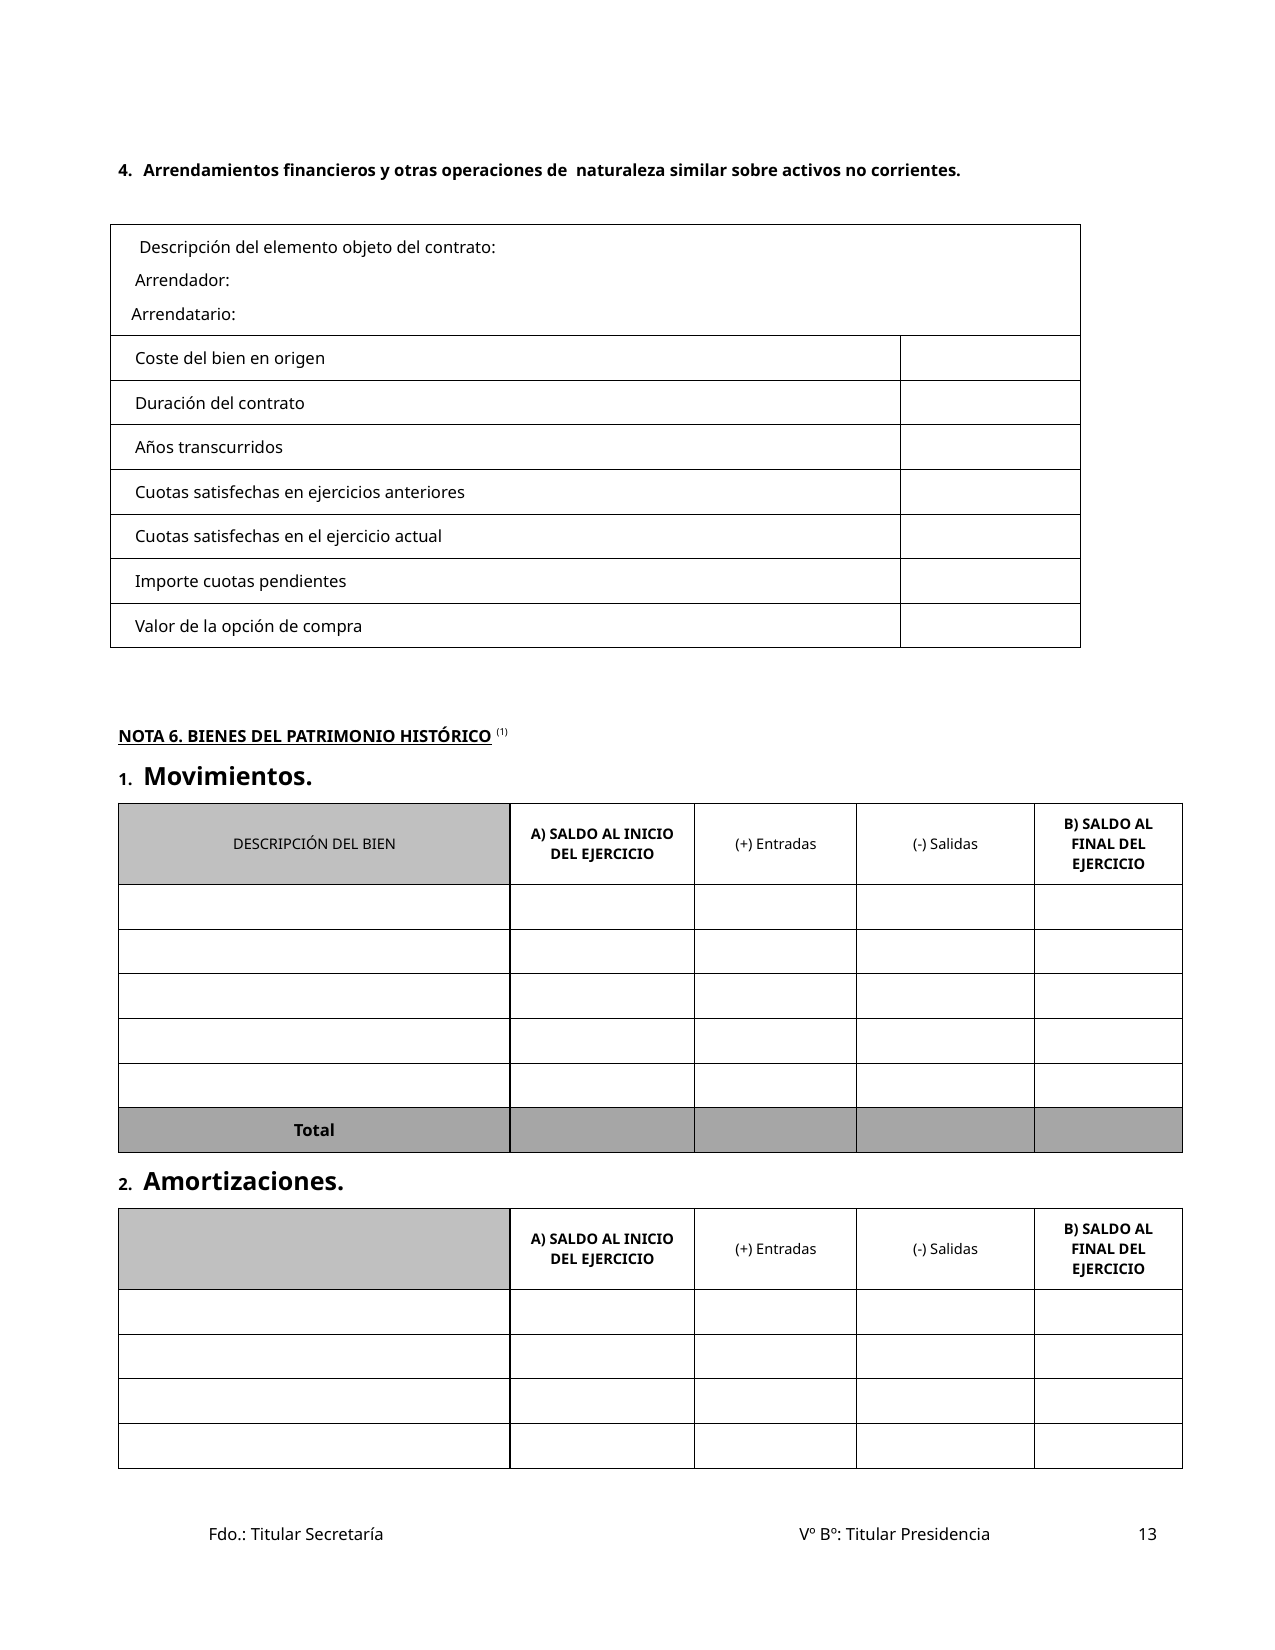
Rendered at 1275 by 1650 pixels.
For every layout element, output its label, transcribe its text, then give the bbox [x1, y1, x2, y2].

list Amortizaciones. [118, 1163, 1157, 1197]
table_header (-) Salidas [857, 804, 1034, 884]
table_header [119, 1209, 509, 1289]
table_cell [1035, 1290, 1182, 1334]
table_header B) SALDO AL FINAL DEL EJERCICIO [1035, 1209, 1182, 1289]
table_header Descripción del elemento objeto del contrato: Arrendador: Arrendatario: [111, 225, 1080, 335]
table_cell [119, 1335, 509, 1378]
table_cell [1035, 1108, 1182, 1152]
table_cell [901, 559, 1080, 603]
list Arrendamientos financieros y otras operaciones de naturaleza similar sobre activos no corrientes. [118, 158, 1157, 181]
table_cell [511, 1424, 694, 1467]
table_cell [695, 1335, 856, 1378]
table_cell [857, 930, 1034, 973]
table_header B) SALDO AL FINAL DEL EJERCICIO [1035, 804, 1182, 884]
table_header (+) Entradas [695, 804, 856, 884]
table_cell [511, 974, 694, 1018]
table_cell [511, 1335, 694, 1378]
table_header DESCRIPCIÓN DEL BIEN [119, 804, 509, 884]
table_cell Cuotas satisfechas en el ejercicio actual [111, 515, 900, 558]
table_cell Coste del bien en origen [111, 336, 900, 380]
table_cell [901, 425, 1080, 469]
table_cell [511, 930, 694, 973]
table_cell [857, 1290, 1034, 1334]
table_cell [857, 885, 1034, 929]
table_cell [511, 1064, 694, 1107]
table_cell [119, 885, 509, 929]
table_cell [511, 1290, 694, 1334]
table_cell [119, 1064, 509, 1107]
table_cell [119, 1019, 509, 1062]
table_cell [119, 1379, 509, 1423]
table_cell [119, 1290, 509, 1334]
table_cell [695, 930, 856, 973]
list Movimientos. [118, 758, 1157, 792]
table_header (-) Salidas [857, 1209, 1034, 1289]
table_header A) SALDO AL INICIO DEL EJERCICIO [511, 804, 694, 884]
table_cell [1035, 930, 1182, 973]
table_cell Cuotas satisfechas en ejercicios anteriores [111, 470, 900, 513]
table_cell [511, 1108, 694, 1152]
table_cell [511, 885, 694, 929]
table_cell [1035, 1379, 1182, 1423]
table_cell [857, 1108, 1034, 1152]
table_cell [1035, 1335, 1182, 1378]
text NOTA 6. BIENES DEL PATRIMONIO HISTÓRICO (1) [118, 725, 1157, 748]
table_cell [511, 1379, 694, 1423]
table_cell [119, 1424, 509, 1467]
table_cell [695, 1424, 856, 1467]
table_cell [857, 1379, 1034, 1423]
table_cell [901, 515, 1080, 558]
table_cell [901, 336, 1080, 380]
table_cell Años transcurridos [111, 425, 900, 469]
table_cell [695, 1019, 856, 1062]
table_cell Total [119, 1108, 509, 1152]
table_cell Importe cuotas pendientes [111, 559, 900, 603]
table_cell [857, 1019, 1034, 1062]
table_cell [901, 381, 1080, 424]
table_cell [857, 1064, 1034, 1107]
table_cell [511, 1019, 694, 1062]
table_cell [695, 1290, 856, 1334]
table_cell [1035, 1064, 1182, 1107]
table_cell [695, 1379, 856, 1423]
table_cell [695, 1108, 856, 1152]
table_header A) SALDO AL INICIO DEL EJERCICIO [511, 1209, 694, 1289]
table_cell [901, 470, 1080, 513]
table_cell Valor de la opción de compra [111, 604, 900, 647]
table_cell [857, 974, 1034, 1018]
table_cell [695, 974, 856, 1018]
table_cell [1035, 885, 1182, 929]
table_cell [857, 1335, 1034, 1378]
table_cell [1035, 974, 1182, 1018]
table_cell [695, 1064, 856, 1107]
table_cell Duración del contrato [111, 381, 900, 424]
table_cell [695, 885, 856, 929]
table_header (+) Entradas [695, 1209, 856, 1289]
table_cell [1035, 1019, 1182, 1062]
table_cell [1035, 1424, 1182, 1467]
table_cell [857, 1424, 1034, 1467]
table_cell [119, 974, 509, 1018]
table_cell [119, 930, 509, 973]
table_cell [901, 604, 1080, 647]
